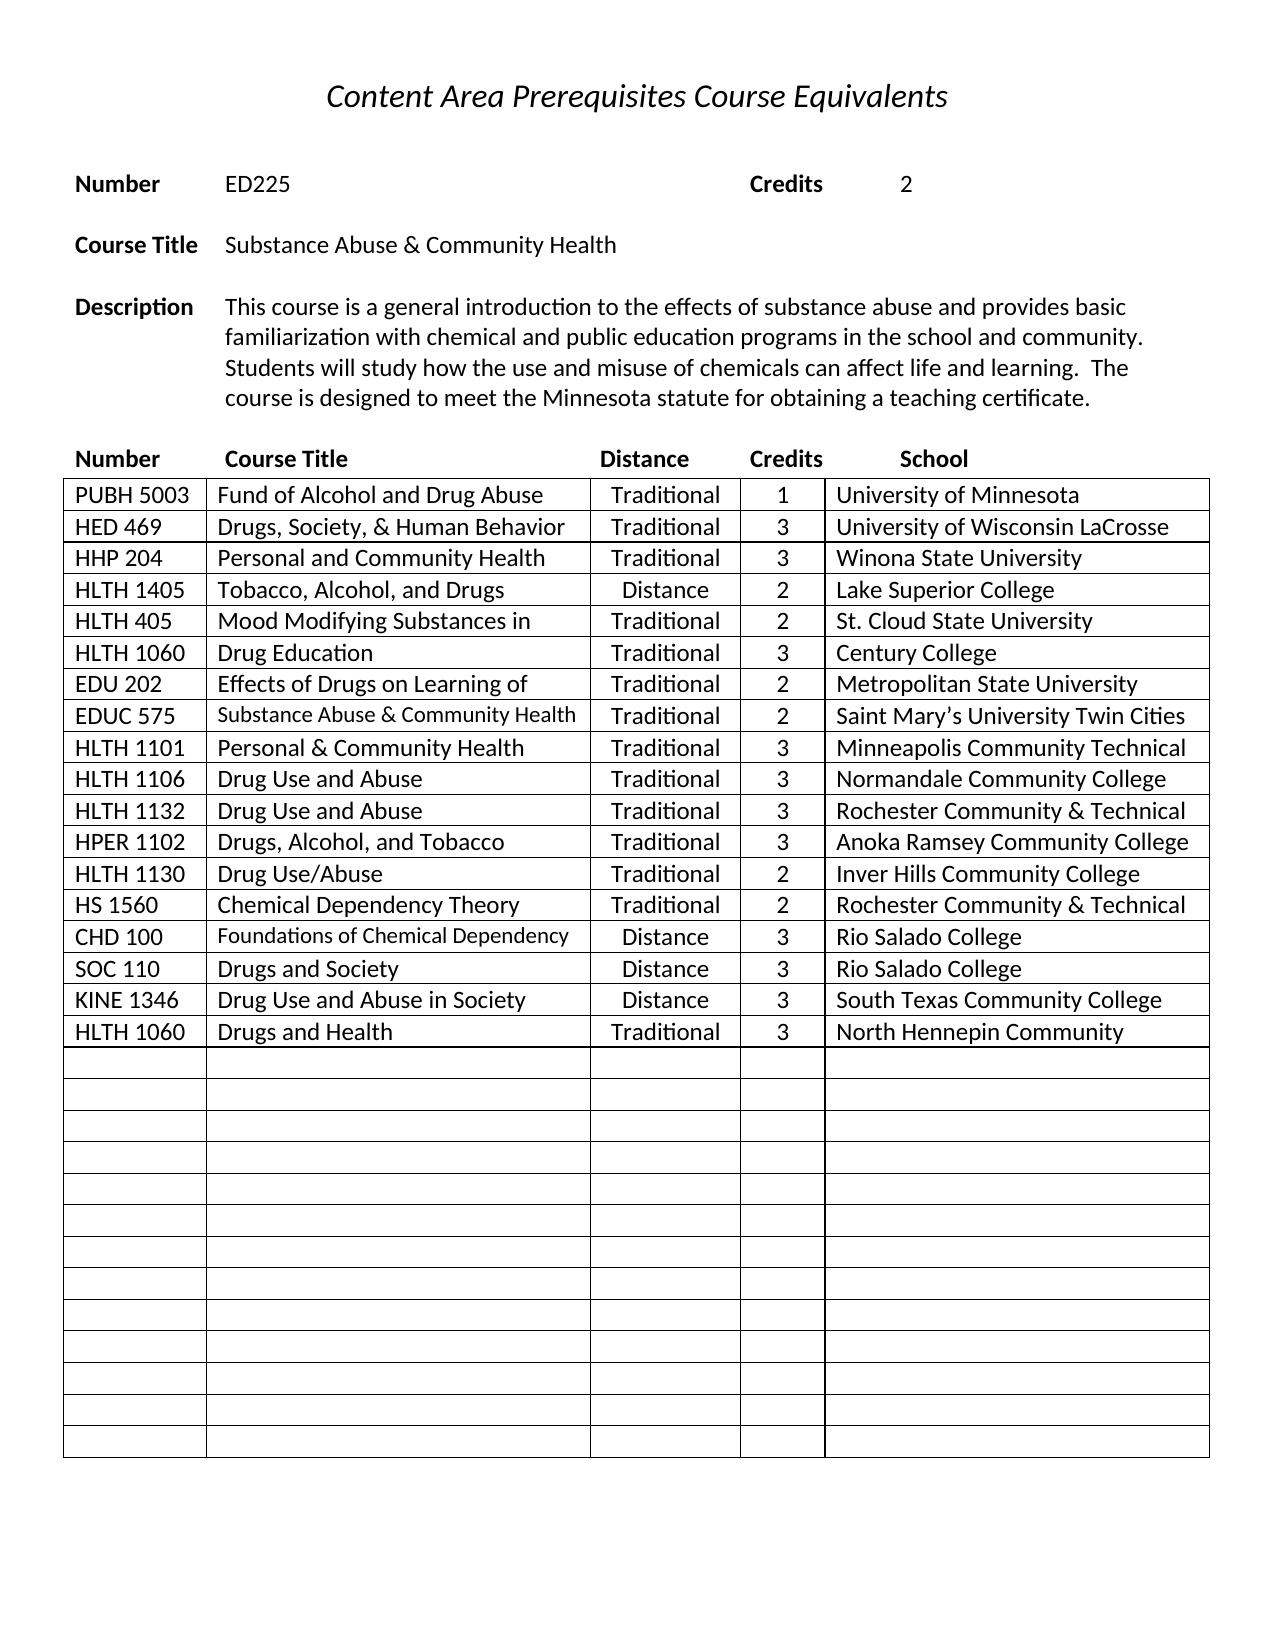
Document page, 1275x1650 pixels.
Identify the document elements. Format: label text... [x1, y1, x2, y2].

table_cell [591, 1111, 740, 1141]
table_cell [207, 1048, 590, 1078]
table_cell [826, 1395, 1209, 1425]
table_cell 2 [741, 574, 824, 604]
table_cell Rochester Community & Technical [826, 795, 1209, 825]
table_cell [826, 1300, 1209, 1330]
table_cell [591, 1205, 740, 1236]
table_cell HS 1560 [64, 890, 206, 920]
table_cell 3 [741, 953, 824, 983]
table_cell 3 [741, 1016, 824, 1046]
table_cell 3 [741, 637, 824, 668]
table_cell [741, 1205, 824, 1236]
table_cell Drug Use/Abuse [207, 858, 590, 888]
table_cell HED 469 [64, 511, 206, 541]
table_cell 3 [741, 984, 824, 1015]
table_cell Distance [591, 921, 740, 952]
table_cell HPER 1102 [64, 826, 206, 857]
table_cell [591, 1079, 740, 1109]
table_cell University of Wisconsin LaCrosse [826, 511, 1209, 541]
table_cell Traditional [591, 826, 740, 857]
table_cell [207, 1079, 590, 1109]
table_cell Distance [591, 574, 740, 604]
table_cell [826, 1237, 1209, 1267]
table_cell 3 [741, 826, 824, 857]
table_cell Lake Superior College [826, 574, 1209, 604]
table_header Fund of Alcohol and Drug Abuse [207, 479, 590, 510]
table_cell [207, 1363, 590, 1393]
table_cell Drugs and Society [207, 953, 590, 983]
table_cell [741, 1300, 824, 1330]
table_cell Chemical Dependency Theory [207, 890, 590, 920]
table_cell [207, 1395, 590, 1425]
table_cell [741, 1142, 824, 1173]
table_cell Drug Education [207, 637, 590, 668]
table_cell [64, 1300, 206, 1330]
table_cell [207, 1237, 590, 1267]
table_cell 2 [741, 606, 824, 636]
table_cell [826, 1205, 1209, 1236]
table_cell [826, 1111, 1209, 1141]
table_cell [741, 1079, 824, 1109]
table_header Traditional [591, 479, 740, 510]
table_cell [591, 1174, 740, 1204]
table_cell St. Cloud State University [826, 606, 1209, 636]
table_cell [207, 1205, 590, 1236]
table_cell HLTH 1132 [64, 795, 206, 825]
table_cell [64, 1363, 206, 1393]
table_cell Mood Modifying Substances in [207, 606, 590, 636]
table_cell [826, 1174, 1209, 1204]
table_cell [591, 1142, 740, 1173]
table_cell Tobacco, Alcohol, and Drugs [207, 574, 590, 604]
table_cell Traditional [591, 543, 740, 573]
table_cell 2 [741, 858, 824, 888]
table_cell [207, 1300, 590, 1330]
table_cell Personal & Community Health [207, 732, 590, 762]
table_cell [591, 1426, 740, 1457]
table_cell Anoka Ramsey Community College [826, 826, 1209, 857]
table_cell [64, 1237, 206, 1267]
table_cell Personal and Community Health [207, 543, 590, 573]
table_cell [826, 1142, 1209, 1173]
table_cell [207, 1331, 590, 1362]
table_cell Foundations of Chemical Dependency [207, 921, 590, 952]
table_cell [64, 1174, 206, 1204]
table_cell SOC 110 [64, 953, 206, 983]
table_cell Normandale Community College [826, 763, 1209, 794]
table_cell 2 [741, 669, 824, 699]
table_cell HLTH 1060 [64, 1016, 206, 1046]
table_cell [64, 1268, 206, 1299]
table_header 1 [741, 479, 824, 510]
table_cell [207, 1426, 590, 1457]
table_cell [741, 1237, 824, 1267]
table_cell [741, 1395, 824, 1425]
table_cell [64, 1079, 206, 1109]
table_cell Metropolitan State University [826, 669, 1209, 699]
table_cell EDUC 575 [64, 700, 206, 731]
table_cell [64, 1426, 206, 1457]
table_cell Rochester Community & Technical [826, 890, 1209, 920]
table_cell [591, 1395, 740, 1425]
table_cell Traditional [591, 858, 740, 888]
table_cell [591, 1300, 740, 1330]
table_cell [207, 1268, 590, 1299]
table_cell [64, 1142, 206, 1173]
table_cell [64, 1395, 206, 1425]
text Number Course Title Distance Credits School [75, 443, 1200, 474]
table_cell [741, 1174, 824, 1204]
table_cell Traditional [591, 795, 740, 825]
table_cell [64, 1205, 206, 1236]
table_cell [64, 1111, 206, 1141]
table_cell [591, 1331, 740, 1362]
table_cell Drugs, Society, & Human Behavior [207, 511, 590, 541]
table_cell Drugs and Health [207, 1016, 590, 1046]
table_cell HLTH 1405 [64, 574, 206, 604]
table_cell 3 [741, 763, 824, 794]
table_cell Traditional [591, 763, 740, 794]
table_cell 3 [741, 732, 824, 762]
table_cell Traditional [591, 669, 740, 699]
table_cell Substance Abuse & Community Health [207, 700, 590, 731]
table_cell 3 [741, 921, 824, 952]
table_cell Rio Salado College [826, 953, 1209, 983]
table_cell [64, 1331, 206, 1362]
text Course Title Substance Abuse & Community Health [75, 229, 1200, 260]
table_cell HLTH 1130 [64, 858, 206, 888]
table_cell HLTH 1101 [64, 732, 206, 762]
table_cell EDU 202 [64, 669, 206, 699]
text Number ED225 Credits 2 [75, 168, 1200, 199]
table_cell [826, 1268, 1209, 1299]
table_cell [826, 1331, 1209, 1362]
table_cell Traditional [591, 700, 740, 731]
table_cell Distance [591, 953, 740, 983]
table_cell Traditional [591, 890, 740, 920]
table_cell Winona State University [826, 543, 1209, 573]
table_header University of Minnesota [826, 479, 1209, 510]
table_cell Minneapolis Community Technical [826, 732, 1209, 762]
table_cell Drug Use and Abuse in Society [207, 984, 590, 1015]
table_cell [741, 1363, 824, 1393]
table_cell Distance [591, 984, 740, 1015]
table_cell [741, 1111, 824, 1141]
table_cell [826, 1079, 1209, 1109]
table_cell [591, 1363, 740, 1393]
table_cell [207, 1111, 590, 1141]
table_cell Drug Use and Abuse [207, 763, 590, 794]
table_cell South Texas Community College [826, 984, 1209, 1015]
table_cell Drug Use and Abuse [207, 795, 590, 825]
table_cell Century College [826, 637, 1209, 668]
table_cell Traditional [591, 606, 740, 636]
table_cell Drugs, Alcohol, and Tobacco [207, 826, 590, 857]
table_cell HLTH 1060 [64, 637, 206, 668]
table_cell 2 [741, 890, 824, 920]
text Content Area Prerequisites Course Equivalents [75, 75, 1200, 116]
table_cell [741, 1426, 824, 1457]
table_header PUBH 5003 [64, 479, 206, 510]
table_cell [741, 1048, 824, 1078]
table_cell [741, 1331, 824, 1362]
table_cell [826, 1363, 1209, 1393]
table_cell HLTH 405 [64, 606, 206, 636]
table_cell Traditional [591, 1016, 740, 1046]
table_cell 2 [741, 700, 824, 731]
table_cell North Hennepin Community [826, 1016, 1209, 1046]
table_cell Traditional [591, 511, 740, 541]
table_cell [591, 1048, 740, 1078]
table_cell KINE 1346 [64, 984, 206, 1015]
table_cell [207, 1174, 590, 1204]
text Description This course is a general introduction to the effects of substance abuse and provides basic familiarization with chemical and public education programs in the school and community. Students will study how the use and misuse of chemicals can affect life and learning. The course is designed to meet the Minnesota statute for obtaining a teaching certificate. [75, 291, 1200, 413]
table_cell [591, 1268, 740, 1299]
table_cell Rio Salado College [826, 921, 1209, 952]
table_cell 3 [741, 795, 824, 825]
table_cell Effects of Drugs on Learning of [207, 669, 590, 699]
table_cell [741, 1268, 824, 1299]
table_cell CHD 100 [64, 921, 206, 952]
table_cell Inver Hills Community College [826, 858, 1209, 888]
table_cell [64, 1048, 206, 1078]
table_cell HLTH 1106 [64, 763, 206, 794]
table_cell [826, 1048, 1209, 1078]
table_cell Traditional [591, 637, 740, 668]
table_cell 3 [741, 511, 824, 541]
table_cell 3 [741, 543, 824, 573]
table_cell [826, 1426, 1209, 1457]
table_cell [591, 1237, 740, 1267]
table_cell HHP 204 [64, 543, 206, 573]
table_cell Saint Mary’s University Twin Cities [826, 700, 1209, 731]
table_cell Traditional [591, 732, 740, 762]
table_cell [207, 1142, 590, 1173]
